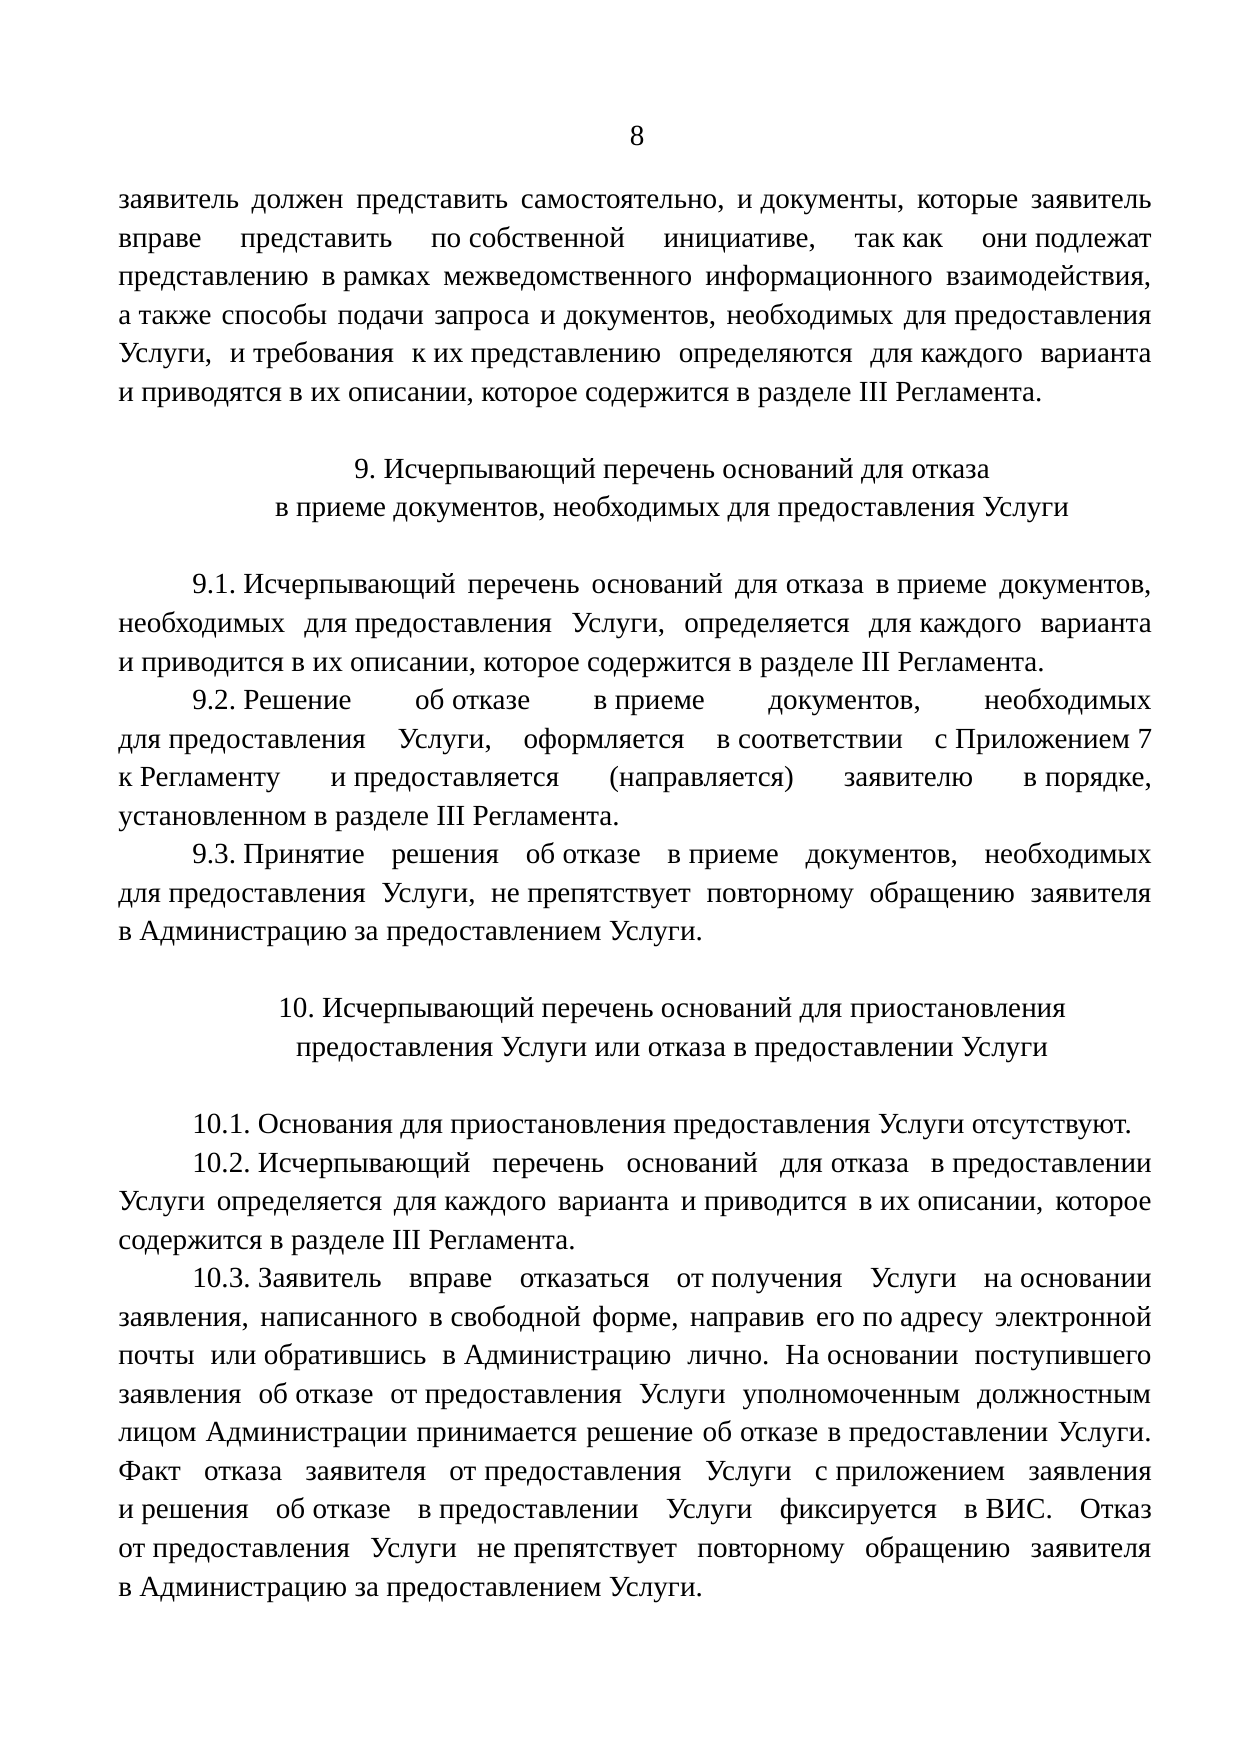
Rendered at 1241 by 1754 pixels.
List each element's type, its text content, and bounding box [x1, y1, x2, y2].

subtitle предоставления Услуги или отказа в предоставлении Услуги [118, 1029, 1152, 1063]
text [118, 181, 1152, 407]
text 10.3. Заявитель вправе отказаться от получения Услуги на основании заявления, написанного в свободной форме, направив его по адресу электронной почты или обратившись в Администрацию лично. На основании поступившего заявления об отказе от предоставления Услуги уполномоченным должностным лицом Администрации принимается решение об отказе в предоставлении Услуги. Факт отказа заявителя от предоставления Услуги с приложением заявления и решения об отказе в предоставлении Услуги фиксируется в ВИС. Отказ от предоставления Услуги не препятствует повторному обращению заявителя в Администрацию за предоставлением Услуги. [118, 1260, 1152, 1602]
subtitle 10. Исчерпывающий перечень оснований для приостановления [118, 991, 1152, 1024]
text 9.1. Исчерпывающий перечень оснований для отказа в приеме документов, необходимых для предоставления Услуги, определяется для каждого варианта и приводится в их описании, которое содержится в разделе III Регламента. [118, 567, 1152, 677]
text 9.2. Решение об отказе в приеме документов, необходимых для предоставления Услуги, оформляется в соответствии с Приложением 7 к Регламенту и предоставляется (направляется) заявителю в порядке, установленном в разделе III Регламента. [118, 682, 1152, 831]
text 9.3. Принятие решения об отказе в приеме документов, необходимых для предоставления Услуги, не препятствует повторному обращению заявителя в Администрацию за предоставлением Услуги. [118, 836, 1152, 947]
subtitle в приеме документов, необходимых для предоставления Услуги [118, 489, 1152, 523]
text 10.1. Основания для приостановления предоставления Услуги отсутствуют. [118, 1106, 1152, 1140]
text 10.2. Исчерпывающий перечень оснований для отказа в предоставлении Услуги определяется для каждого варианта и приводится в их описании, которое содержится в разделе III Регламента. [118, 1145, 1152, 1255]
subtitle 9. Исчерпывающий перечень оснований для отказа [118, 451, 1152, 484]
